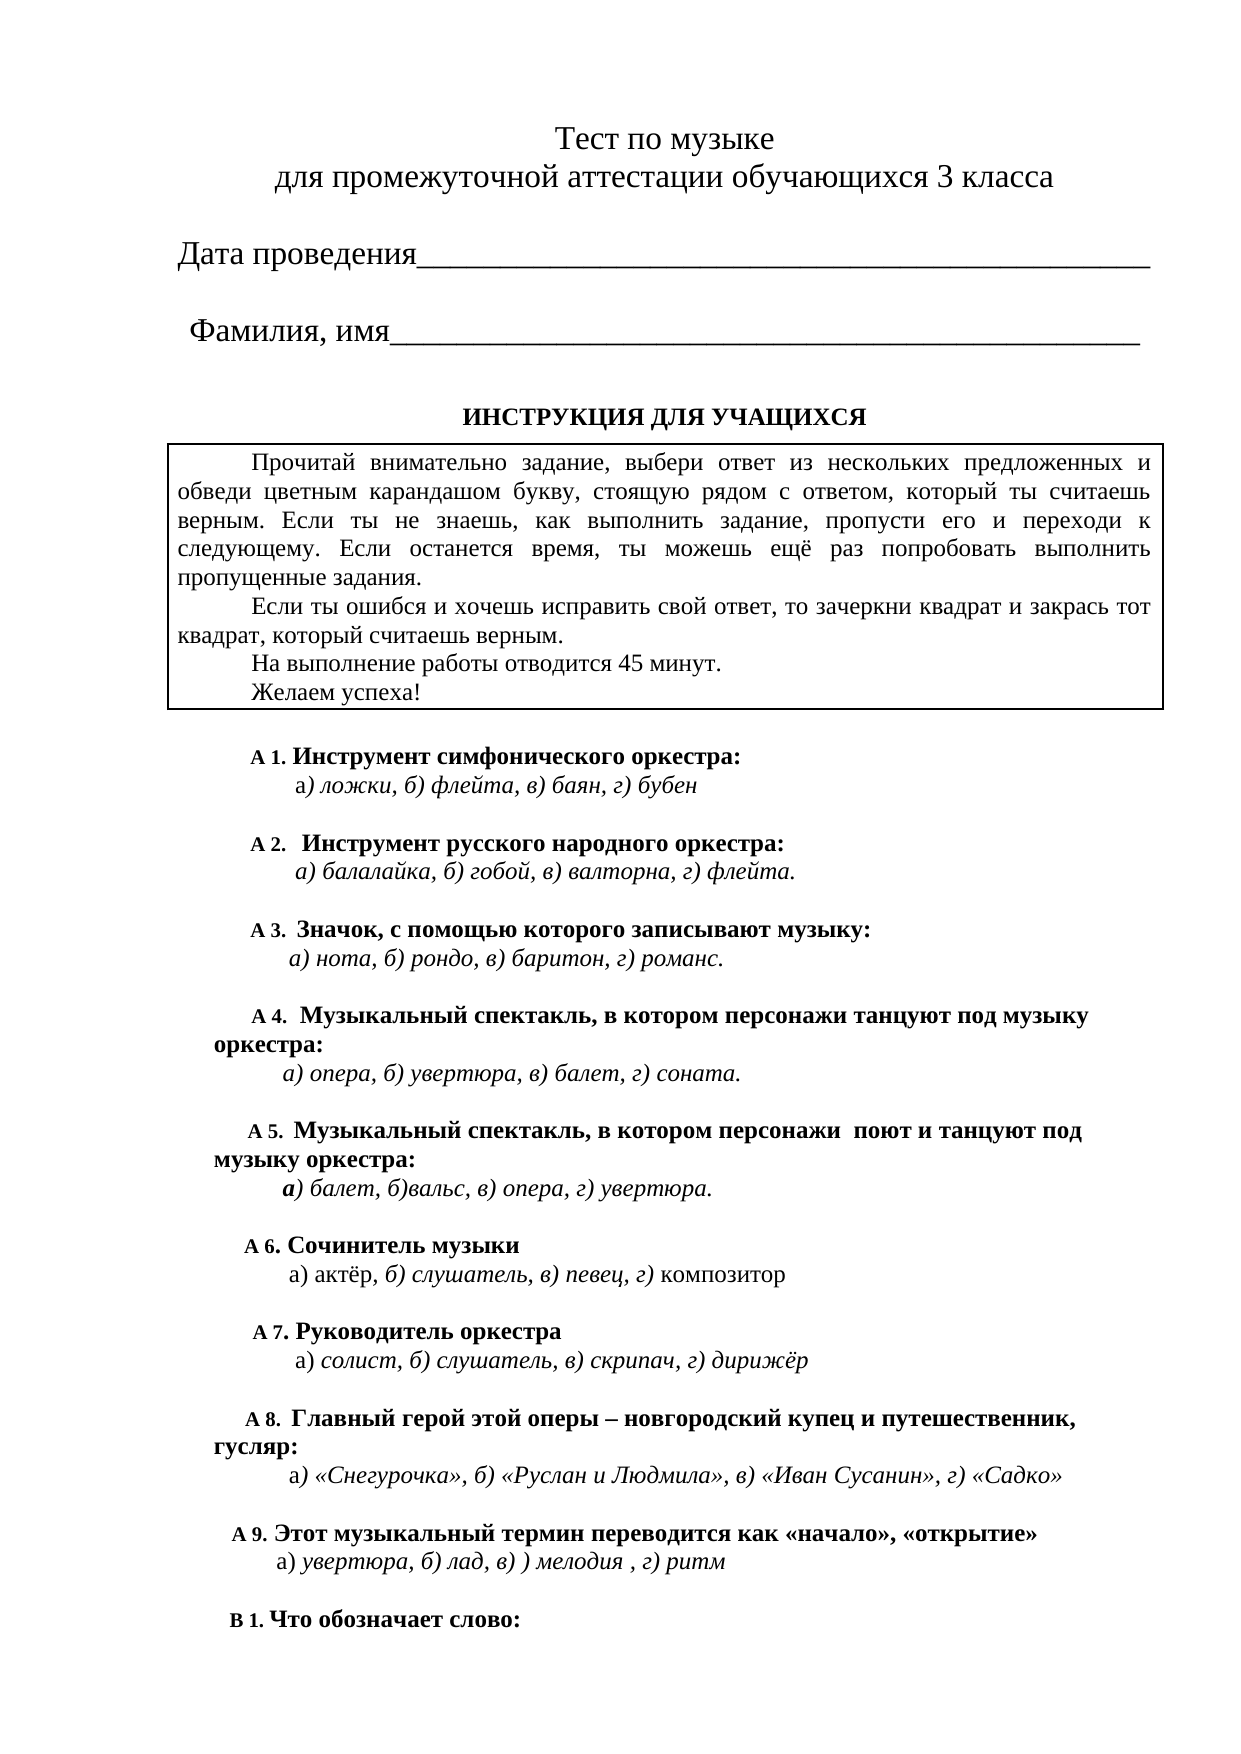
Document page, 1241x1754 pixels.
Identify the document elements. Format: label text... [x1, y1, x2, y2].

text На выполнение работы отводится 45 минут. [177, 648, 1152, 673]
text а) актёр, б) слушатель, в) певец, г) композитор [214, 1259, 1152, 1288]
text а) опера, б) увертюра, в) балет, г) соната. [214, 1058, 1152, 1086]
text А 5. Музыкальный спектакль, в котором персонажи поют и танцуют под музыку оркестра: [214, 1115, 1152, 1173]
text а) балалайка, б) гобой, в) валторна, г) флейта. [214, 856, 1152, 885]
text А 9. Этот музыкальный термин переводится как «начало», «открытие» [214, 1518, 1152, 1546]
text для промежуточной аттестации обучающихся 3 класса [177, 156, 1152, 195]
text Прочитай внимательно задание, выбери ответ из нескольких предложенных и обведи цветным карандашом букву, стоящую рядом с ответом, который ты считаешь верным. Если ты не знаешь, как выполнить задание, пропусти его и переходи к следующему. Если останется время, ты можешь ещё раз попробовать выполнить пропущенные задания. [169, 445, 1162, 591]
text а) балет, б)вальс, в) опера, г) увертюра. [214, 1173, 1152, 1201]
text Дата проведения____________________________________________ [177, 233, 1152, 271]
text а) ложки, б) флейта, в) баян, г) бубен [214, 770, 1152, 799]
text Желаем успеха! [169, 673, 1162, 708]
text а) «Снегурочка», б) «Руслан и Людмила», в) «Иван Сусанин», г) «Садко» [214, 1460, 1152, 1489]
text В 1. Что обозначает слово: [198, 1604, 1152, 1633]
text А 7. Руководитель оркестра [177, 1316, 1152, 1345]
text А 4. Музыкальный спектакль, в котором персонажи танцуют под музыку оркестра: [214, 1000, 1152, 1058]
text А 2. Инструмент русского народного оркестра: [214, 828, 1152, 856]
text А 1. Инструмент симфонического оркестра: [214, 741, 1152, 770]
text а) нота, б) рондо, в) баритон, г) романс. [214, 943, 1152, 971]
text ИНСТРУКЦИЯ ДЛЯ УЧАЩИХСЯ [177, 402, 1152, 431]
text А 3. Значок, с помощью которого записывают музыку: [214, 914, 1152, 943]
text а) увертюра, б) лад, в) ) мелодия , г) ритм [214, 1546, 1152, 1575]
text Тест по музыке [177, 118, 1152, 156]
text А 6. Сочинитель музыки [214, 1230, 1152, 1259]
text А 8. Главный герой этой оперы – новгородский купец и путешественник, гусляр: [214, 1403, 1152, 1460]
text Фамилия, имя_____________________________________________ [177, 310, 1152, 348]
text Если ты ошибся и хочешь исправить свой ответ, то зачеркни квадрат и закрась тот квадрат, который считаешь верным. [177, 591, 1152, 648]
text а) солист, б) слушатель, в) скрипач, г) дирижёр [214, 1345, 1152, 1374]
